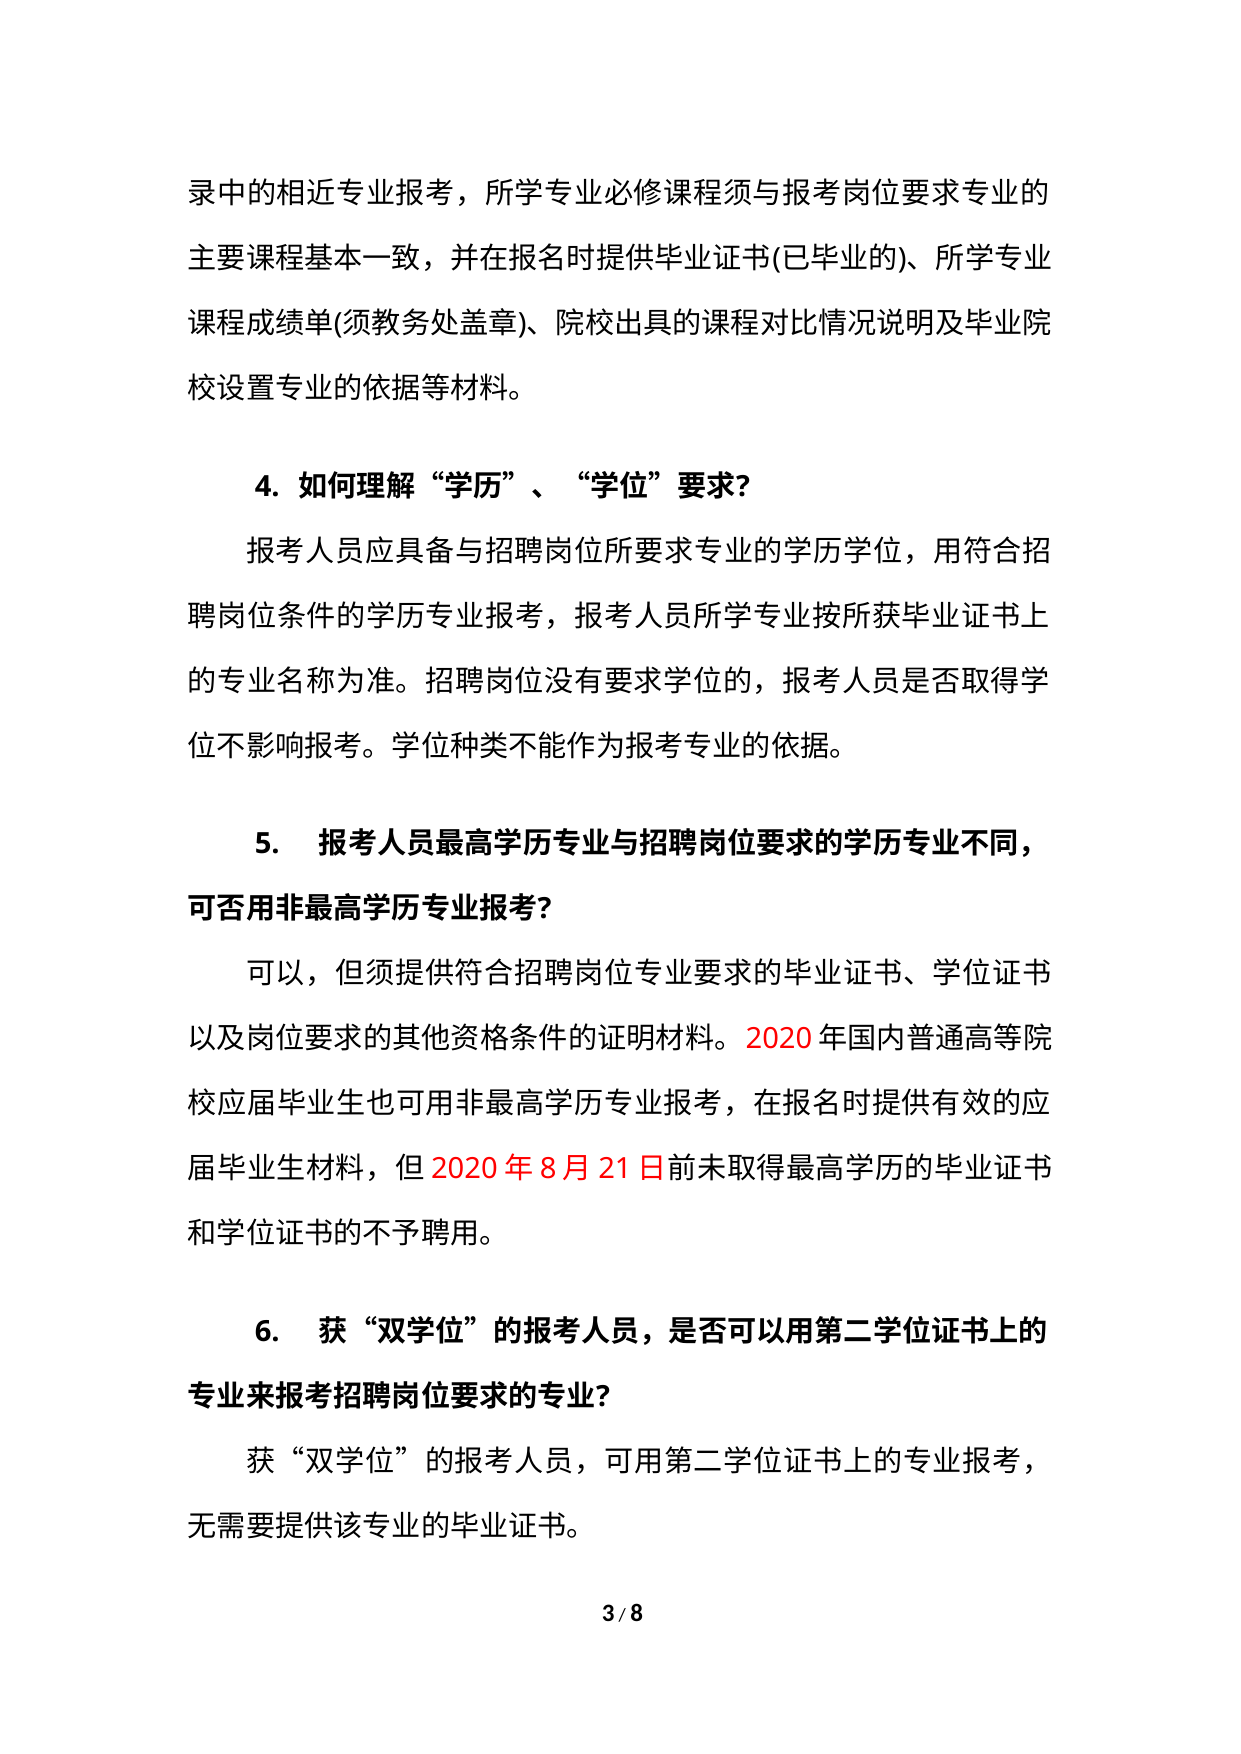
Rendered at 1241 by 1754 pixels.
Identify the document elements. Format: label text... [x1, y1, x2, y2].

text 可以，但须提供符合招聘岗位专业要求的毕业证书、学位证书以及岗位要求的其他资格条件的证明材料。2020年国内普通高等院校应届毕业生也可用非最高学历专业报考，在报名时提供有效的应届毕业生材料，但2020年8月21日前未取得最高学历的毕业证书和学位证书的不予聘用。 [187, 938, 1053, 1263]
text 获“双学位”的报考人员，可用第二学位证书上的专业报考，无需要提供该专业的毕业证书。 [187, 1426, 1053, 1556]
subtitle 如何理解“学历”、“学位”要求? [254, 451, 1053, 516]
subtitle 获“双学位”的报考人员，是否可以用第二学位证书上的专业来报考招聘岗位要求的专业? [187, 1296, 1053, 1426]
text 报考人员应具备与招聘岗位所要求专业的学历学位，用符合招聘岗位条件的学历专业报考，报考人员所学专业按所获毕业证书上的专业名称为准。招聘岗位没有要求学位的，报考人员是否取得学位不影响报考。学位种类不能作为报考专业的依据。 [187, 516, 1053, 776]
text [187, 158, 1053, 418]
subtitle 报考人员最高学历专业与招聘岗位要求的学历专业不同，可否用非最高学历专业报考? [187, 808, 1053, 938]
